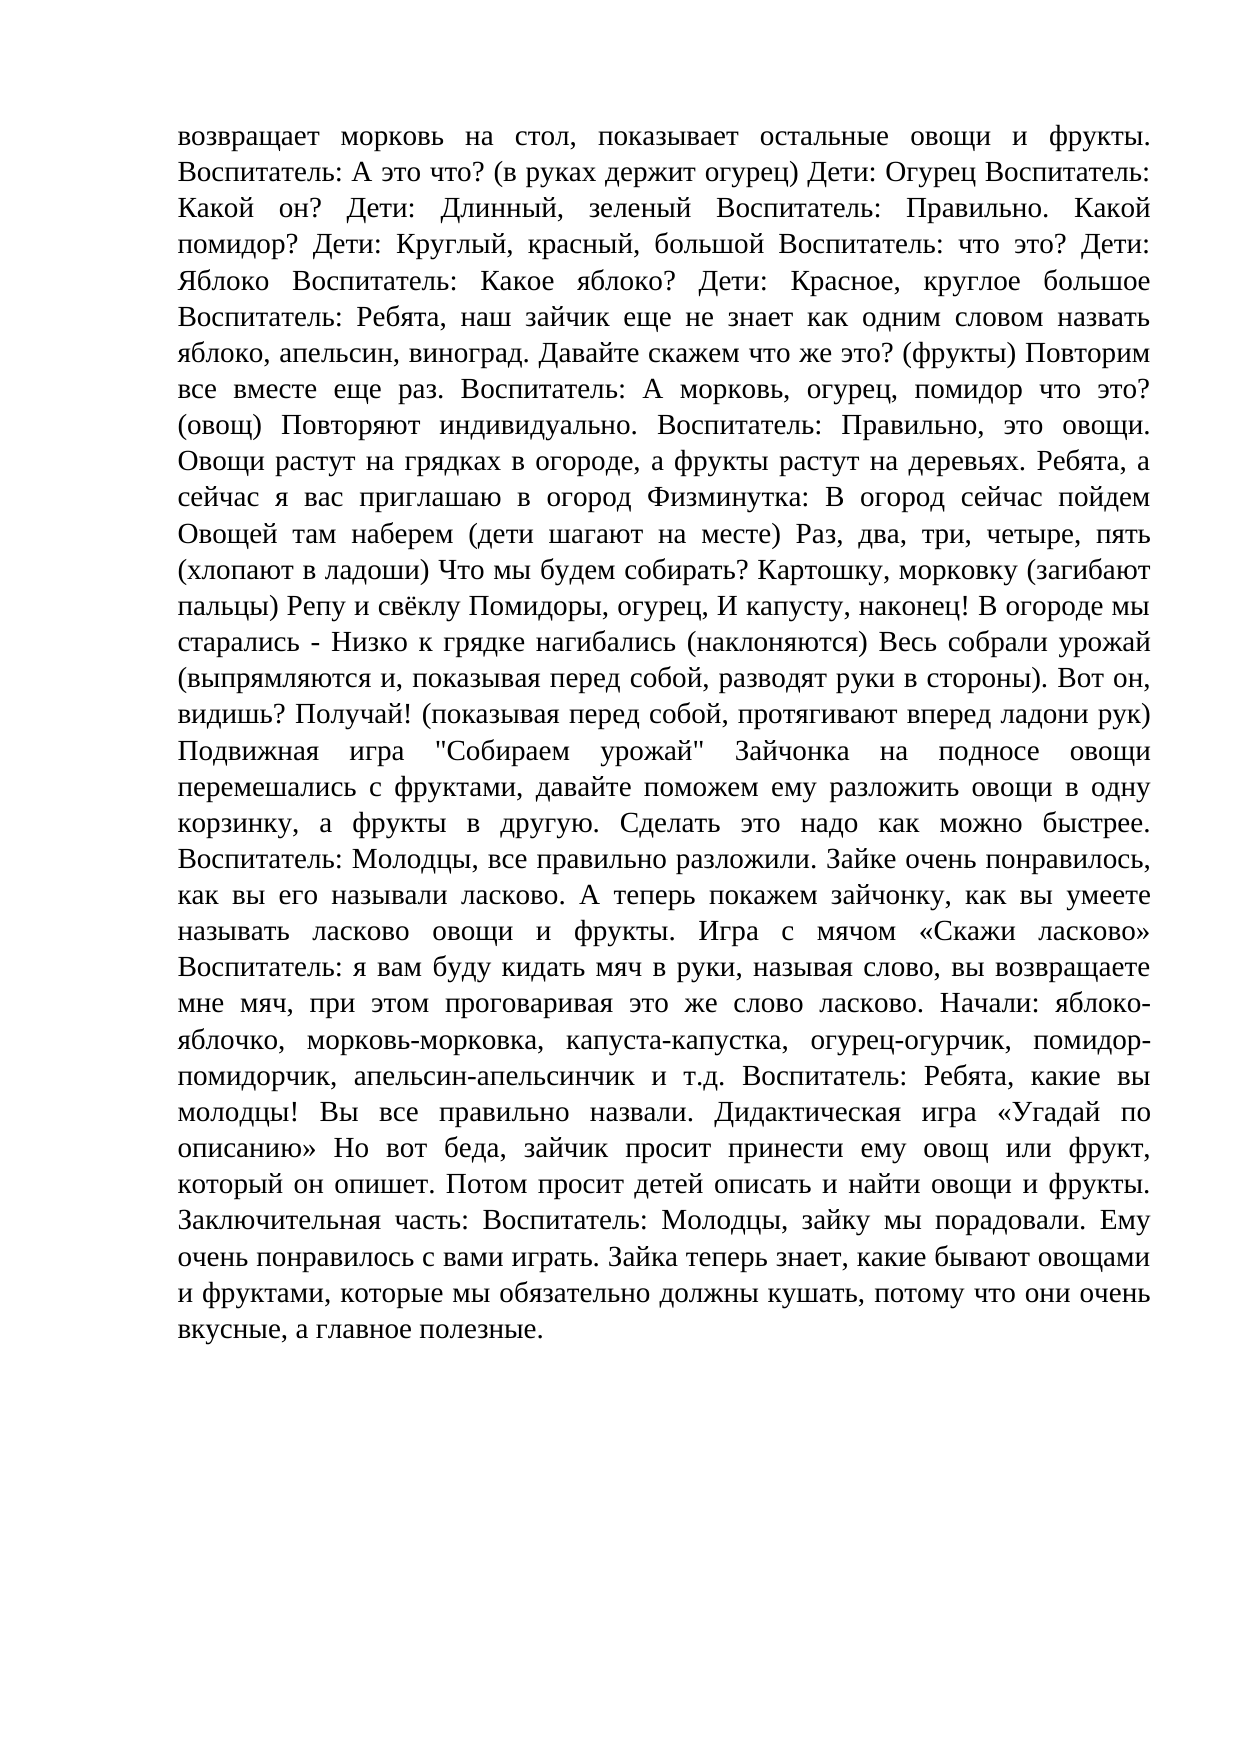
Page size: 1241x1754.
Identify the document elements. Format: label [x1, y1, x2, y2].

text [177, 118, 1152, 1344]
